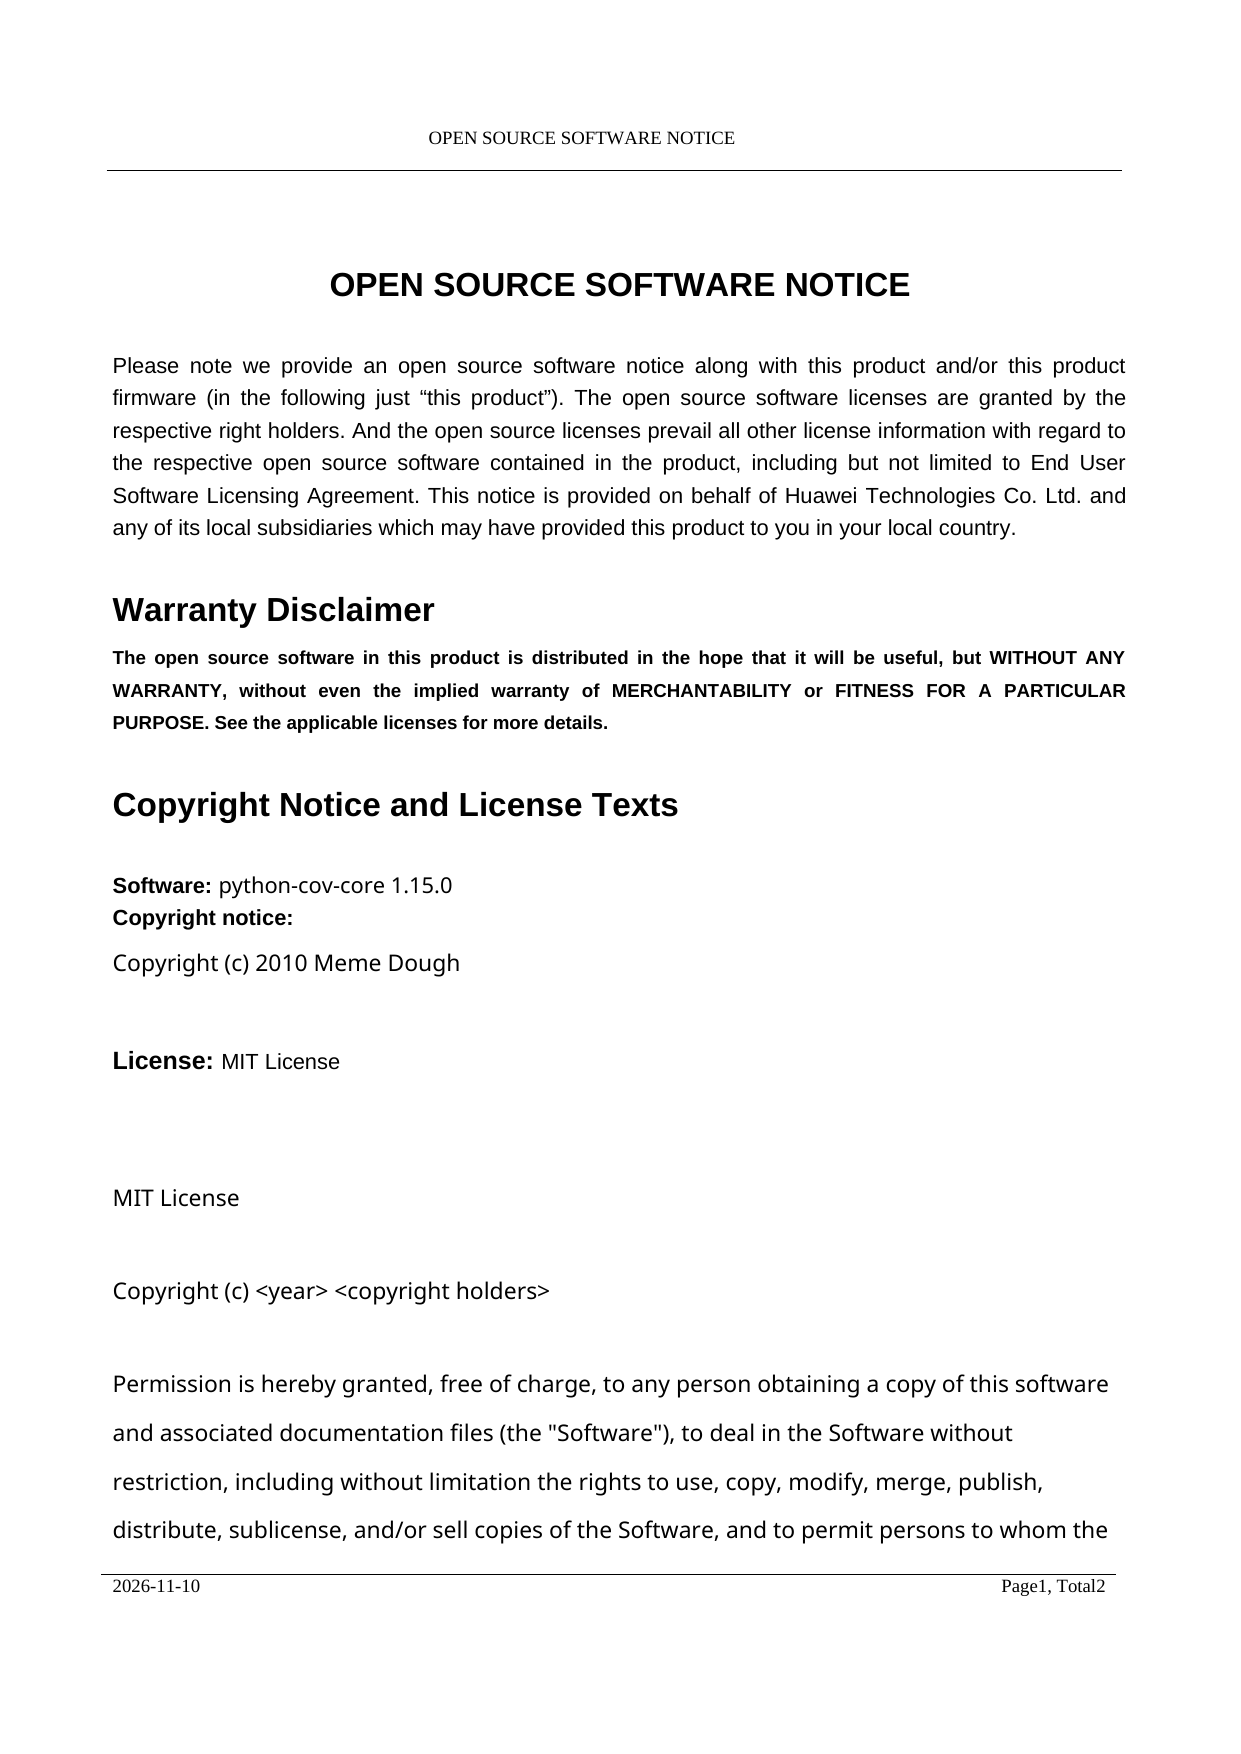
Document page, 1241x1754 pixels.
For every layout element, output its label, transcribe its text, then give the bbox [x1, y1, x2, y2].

text Warranty Disclaimer [112, 576, 1128, 641]
text OPEN SOURCE SOFTWARE NOTICE [112, 251, 1128, 316]
text License: MIT License [112, 1044, 1128, 1077]
text The open source software in this product is distributed in the hope that it will be useful, but WITHOUT ANY WARRANTY, without even the implied warranty of MERCHANTABILITY or FITNESS FOR A PARTICULAR PURPOSE. See the applicable licenses for more details. [112, 641, 1128, 739]
text Software: python-cov-core 1.15.0 [112, 869, 1128, 901]
text MIT License [112, 1181, 1128, 1214]
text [112, 1368, 1128, 1546]
text Copyright notice: [112, 901, 1128, 934]
text Copyright Notice and License Texts [112, 771, 1128, 836]
text Copyright (c) <year> <copyright holders> [112, 1274, 1128, 1307]
text Please note we provide an open source software notice along with this product and/or this product firmware (in the following just “this product”). The open source software licenses are granted by the respective right holders. And the open source licenses prevail all other license information with regard to the respective open source software contained in the product, including but not limited to End User Software Licensing Agreement. This notice is provided on behalf of Huawei Technologies Co. Ltd. and any of its local subsidiaries which may have provided this product to you in your local country. [112, 349, 1128, 544]
text Copyright (c) 2010 Meme Dough [112, 947, 1128, 1028]
